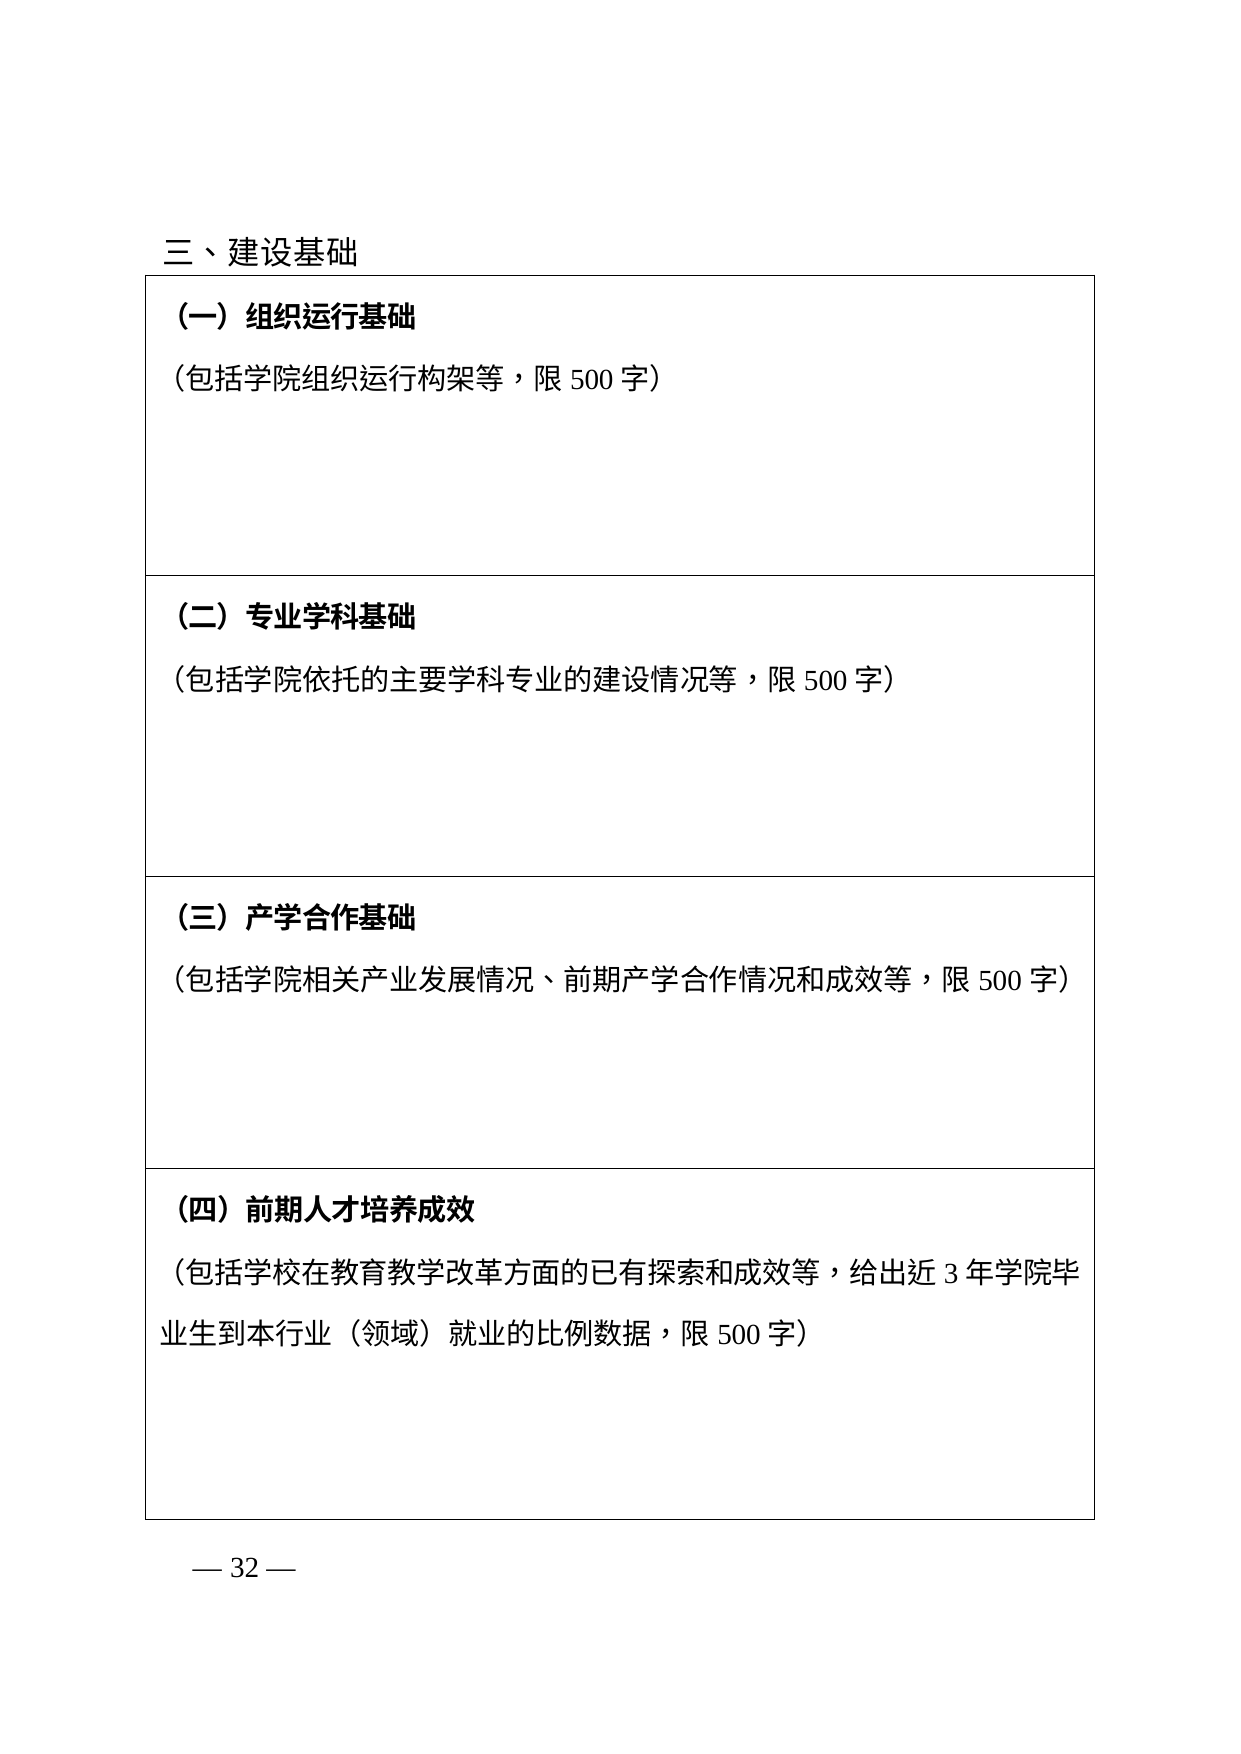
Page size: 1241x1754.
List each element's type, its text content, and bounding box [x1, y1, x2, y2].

table_header （一）组织运行基础 （包括学院组织运行构架等，限 500 字） [146, 276, 1094, 575]
table_cell （二）专业学科基础 （包括学院依托的主要学科专业的建设情况等，限 500 字） [146, 576, 1094, 876]
text 三、建设基础 [162, 232, 1095, 273]
table_cell （三）产学合作基础 （包括学院相关产业发展情况、前期产学合作情况和成效等，限 500 字） [146, 877, 1094, 1168]
table_cell （四）前期人才培养成效 （包括学校在教育教学改革方面的已有探索和成效等，给出近 3 年学院毕 业生到本行业（领域）就业的比例数据，限 500 字） [146, 1169, 1094, 1519]
